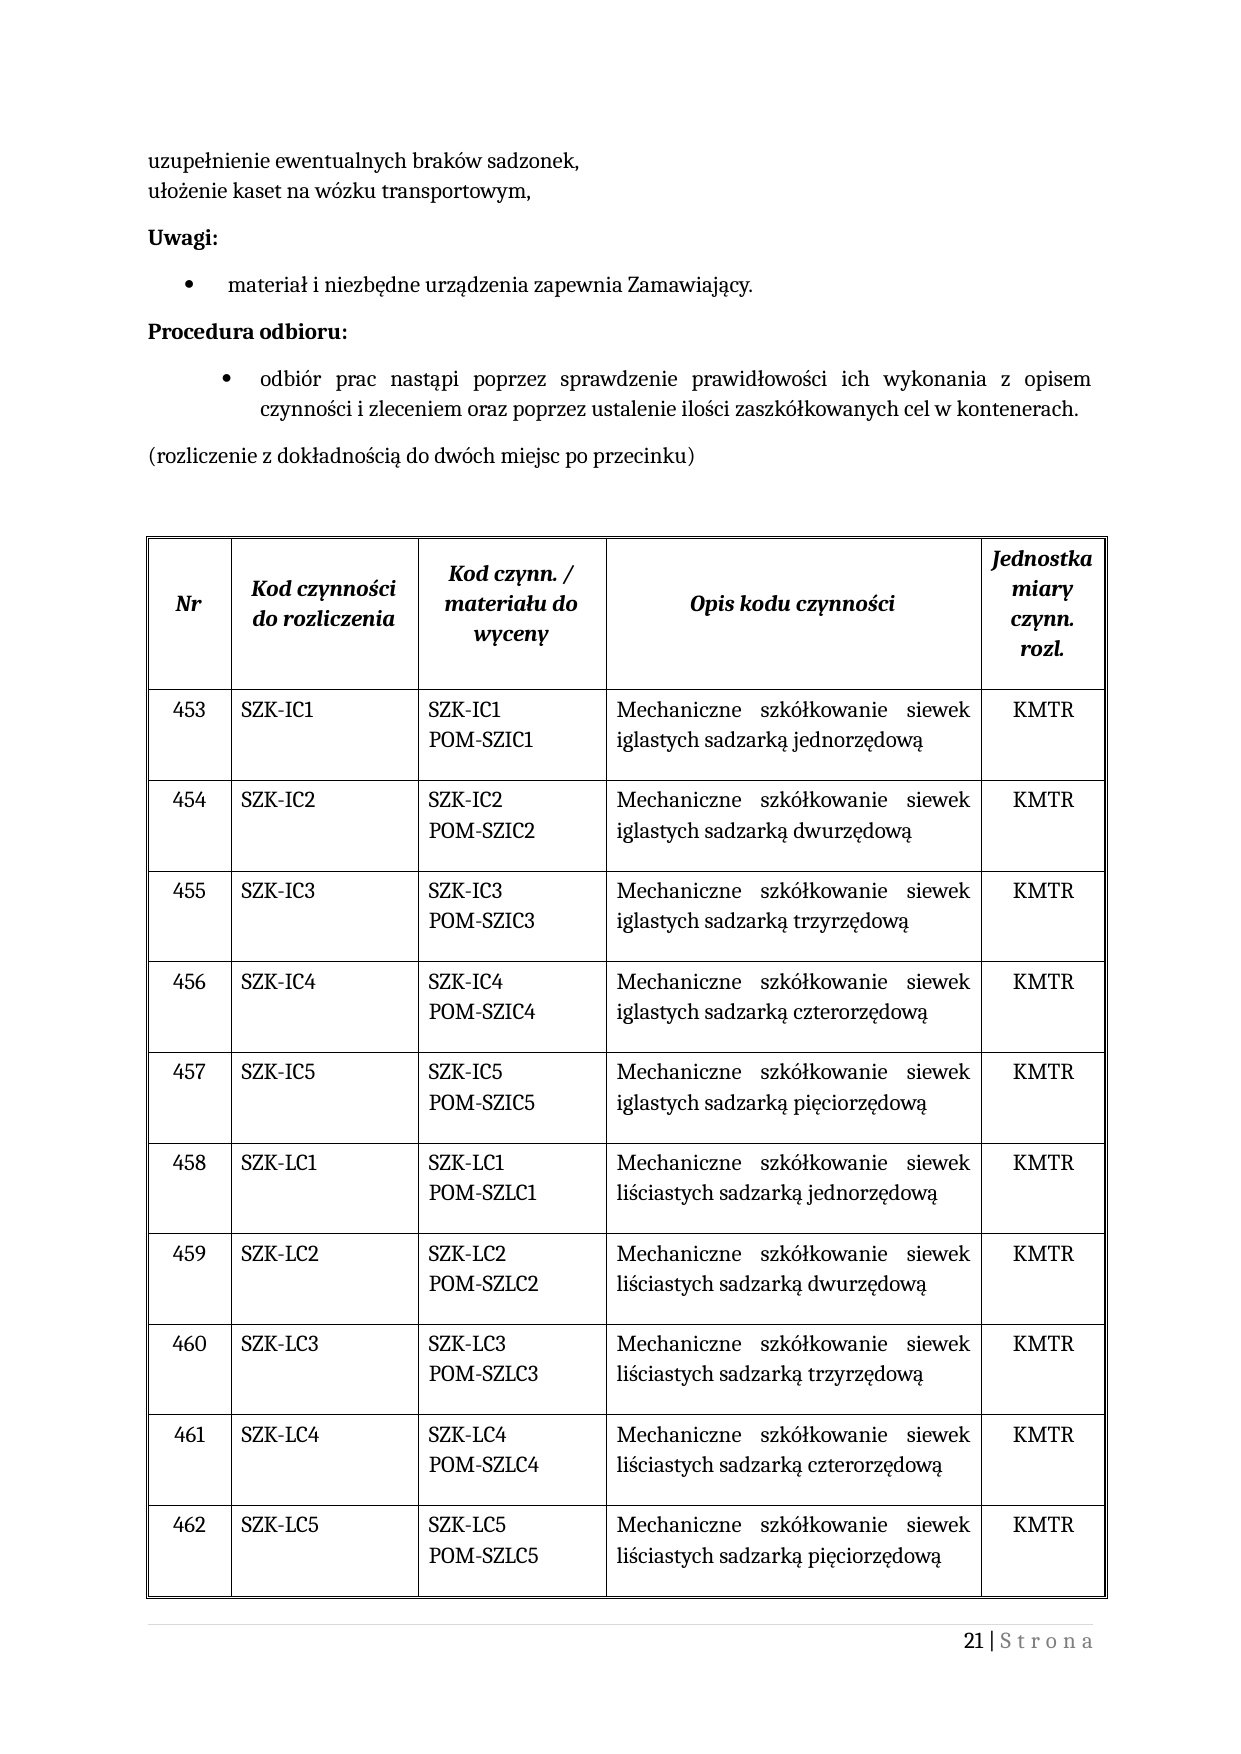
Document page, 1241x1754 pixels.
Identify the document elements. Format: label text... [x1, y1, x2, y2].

table_cell KMTR [982, 1325, 1104, 1414]
table_cell Mechaniczne szkółkowanie siewek iglastych sadzarką jednorzędową [607, 690, 981, 780]
table_cell Mechaniczne szkółkowanie siewek iglastych sadzarką czterorzędową [607, 962, 981, 1052]
text Uwagi: [148, 225, 1093, 251]
table_header Nr [149, 539, 231, 689]
table_cell SZK-LC2 [232, 1234, 418, 1324]
table_cell 458 [149, 1144, 231, 1233]
list materiał i niezbędne urządzenia zapewnia Zamawiający. [185, 272, 1093, 298]
table_cell Mechaniczne szkółkowanie siewek liściastych sadzarką trzyrzędową [607, 1325, 981, 1414]
table_cell KMTR [982, 781, 1104, 871]
table_cell Mechaniczne szkółkowanie siewek liściastych sadzarką dwurzędową [607, 1234, 981, 1324]
text Procedura odbioru: [148, 318, 1093, 345]
table_cell SZK-IC5 [232, 1053, 418, 1142]
table_cell Mechaniczne szkółkowanie siewek liściastych sadzarką pięciorzędową [607, 1506, 981, 1596]
table_header Kod czynności do rozliczenia [232, 539, 418, 689]
table_cell 459 [149, 1234, 231, 1324]
table_cell KMTR [982, 1415, 1104, 1505]
table_cell KMTR [982, 1144, 1104, 1233]
table_cell 460 [149, 1325, 231, 1414]
table_cell SZK-IC1 POM-SZIC1 [419, 690, 606, 780]
table_cell KMTR [982, 1506, 1104, 1596]
table_cell SZK-LC4 [232, 1415, 418, 1505]
table_header Kod czynn. / materiału do wyceny [419, 539, 606, 689]
table_cell 453 [149, 690, 231, 780]
table_cell Mechaniczne szkółkowanie siewek liściastych sadzarką jednorzędową [607, 1144, 981, 1233]
table_cell SZK-IC1 [232, 690, 418, 780]
table_cell KMTR [982, 872, 1104, 961]
table_cell 462 [149, 1506, 231, 1596]
list odbiór prac nastąpi poprzez sprawdzenie prawidłowości ich wykonania z opisem czynności i zleceniem oraz poprzez ustalenie ilości zaszkółkowanych cel w kontenerach. [223, 365, 1093, 422]
table_cell Mechaniczne szkółkowanie siewek iglastych sadzarką dwurzędową [607, 781, 981, 871]
table_cell Mechaniczne szkółkowanie siewek liściastych sadzarką czterorzędową [607, 1415, 981, 1505]
table_cell SZK-IC3 [232, 872, 418, 961]
table_cell SZK-LC3 POM-SZLC3 [419, 1325, 606, 1414]
table_cell 455 [149, 872, 231, 961]
table_cell 454 [149, 781, 231, 871]
table_cell 456 [149, 962, 231, 1052]
table_cell Mechaniczne szkółkowanie siewek iglastych sadzarką pięciorzędową [607, 1053, 981, 1142]
text (rozliczenie z dokładnością do dwóch miejsc po przecinku) [148, 442, 1093, 469]
table_cell SZK-LC5 [232, 1506, 418, 1596]
table_cell KMTR [982, 962, 1104, 1052]
list uzupełnienie ewentualnych braków sadzonek, [148, 148, 1093, 174]
table_cell SZK-LC1 [232, 1144, 418, 1233]
table_cell KMTR [982, 690, 1104, 780]
table_cell SZK-LC2 POM-SZLC2 [419, 1234, 606, 1324]
table_cell SZK-IC2 POM-SZIC2 [419, 781, 606, 871]
table_cell SZK-IC4 POM-SZIC4 [419, 962, 606, 1052]
table_header Opis kodu czynności [607, 539, 981, 689]
table_cell Mechaniczne szkółkowanie siewek iglastych sadzarką trzyrzędową [607, 872, 981, 961]
table_cell SZK-LC3 [232, 1325, 418, 1414]
table_cell SZK-LC4 POM-SZLC4 [419, 1415, 606, 1505]
table_cell 461 [149, 1415, 231, 1505]
table_cell SZK-LC1 POM-SZLC1 [419, 1144, 606, 1233]
table_cell SZK-IC2 [232, 781, 418, 871]
table_header Jednostka miary czynn. rozl. [982, 539, 1104, 689]
table_cell SZK-IC5 POM-SZIC5 [419, 1053, 606, 1142]
table_cell SZK-IC4 [232, 962, 418, 1052]
table_cell KMTR [982, 1234, 1104, 1324]
table_cell SZK-LC5 POM-SZLC5 [419, 1506, 606, 1596]
table_cell SZK-IC3 POM-SZIC3 [419, 872, 606, 961]
list ułożenie kaset na wózku transportowym, [148, 178, 1093, 204]
table_cell 457 [149, 1053, 231, 1142]
table_cell KMTR [982, 1053, 1104, 1142]
